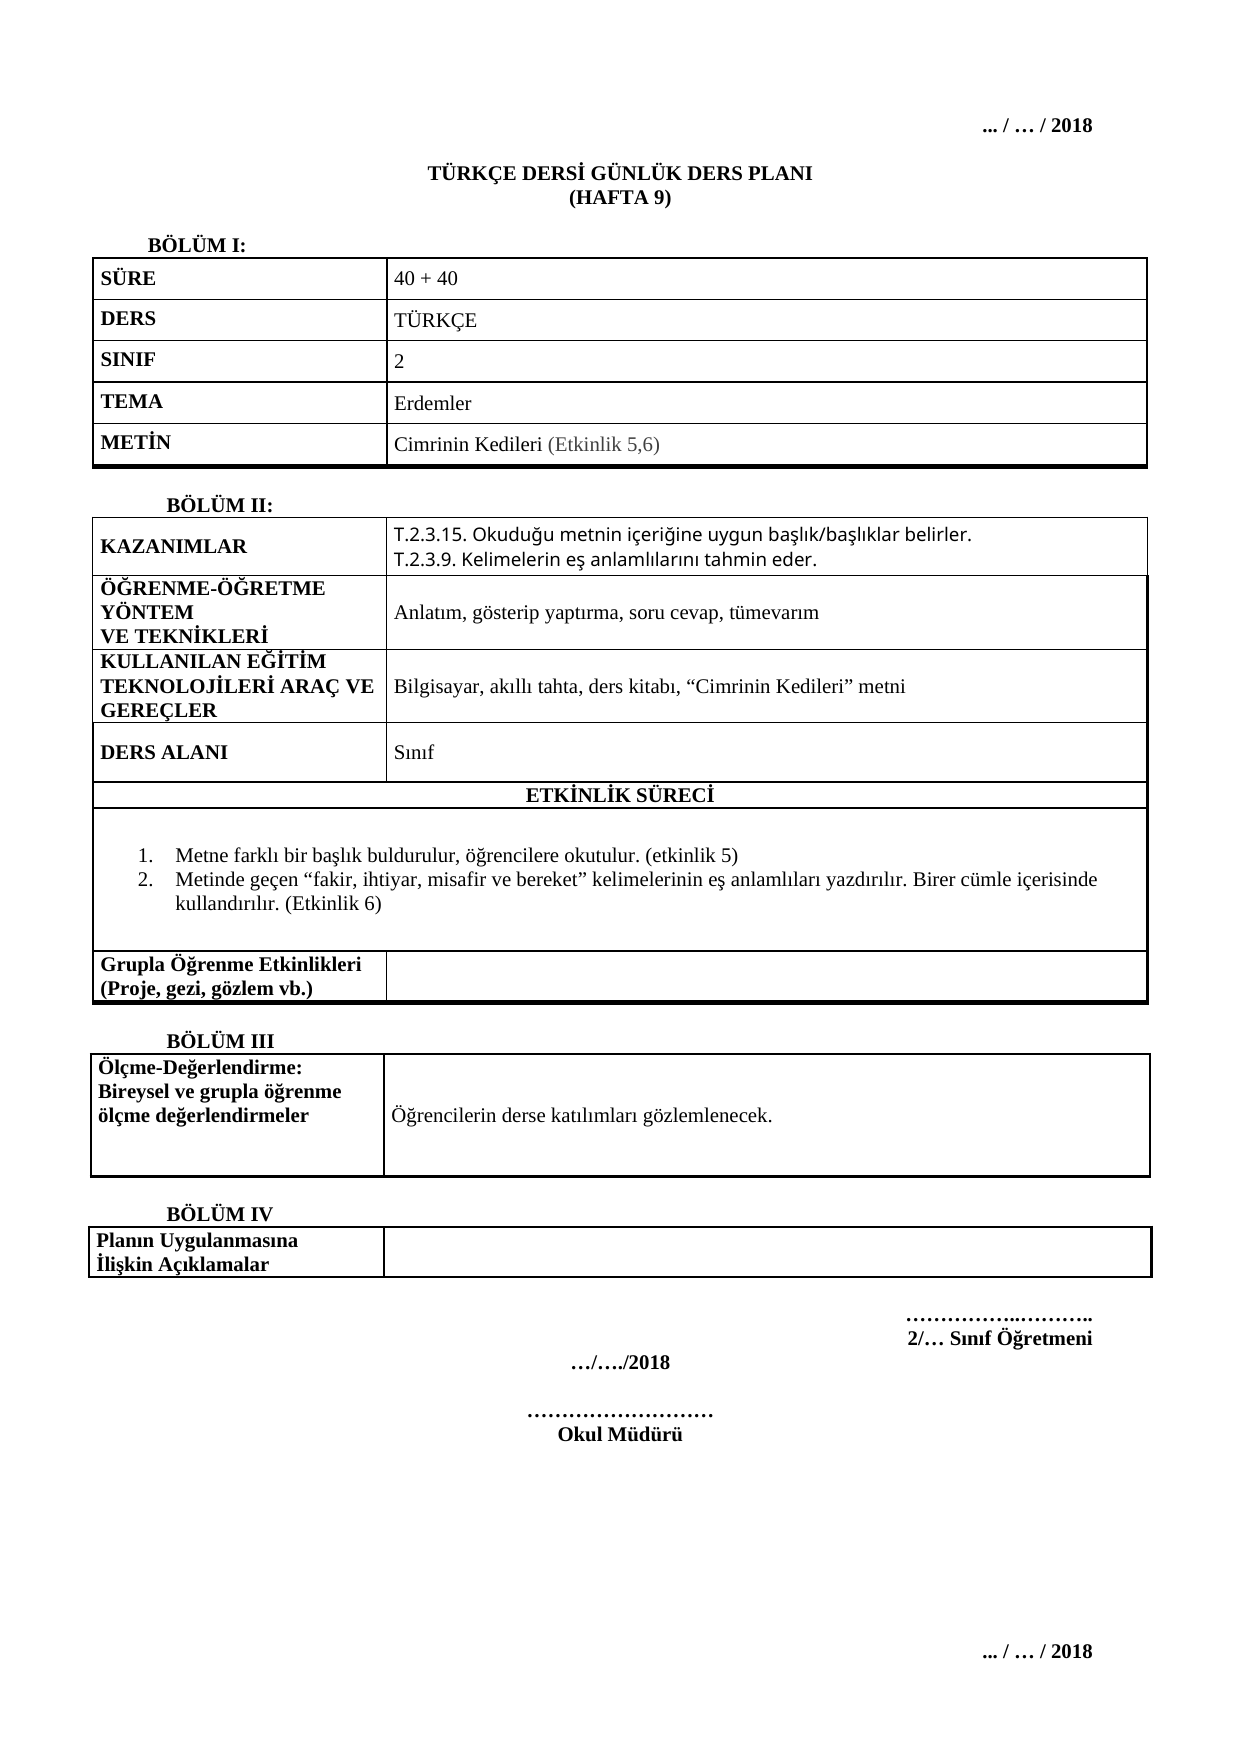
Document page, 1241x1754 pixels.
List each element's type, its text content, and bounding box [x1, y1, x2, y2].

table_header T.2.3.15. Okuduğu metnin içeriğine uygun başlık/başlıklar belirler. T.2.3.9. Kelimelerin eş anlamlılarını tahmin eder. [387, 518, 1147, 575]
table_cell TÜRKÇE [388, 300, 1146, 340]
text ……………..……….. [148, 1302, 1092, 1326]
table_cell 2 [388, 341, 1146, 381]
table_cell ÖĞRENME-ÖĞRETME YÖNTEM VE TEKNİKLERİ [93, 576, 386, 648]
table_cell Sınıf [387, 723, 1146, 781]
table_cell [387, 952, 1146, 1000]
table_cell TEMA [94, 383, 386, 422]
text BÖLÜM I: [148, 233, 1092, 257]
text ... / … / 2018 [148, 113, 1092, 137]
text ……………………… [148, 1398, 1092, 1422]
table_header Planın Uygulanmasına İlişkin Açıklamalar [90, 1228, 383, 1276]
subtitle BÖLÜM III [148, 1029, 1092, 1053]
text …/…./2018 [148, 1350, 1092, 1374]
text ... / … / 2018 [148, 1639, 1092, 1663]
table_cell Erdemler [388, 383, 1146, 422]
table_header 40 + 40 [388, 259, 1146, 298]
text BÖLÜM II: [148, 493, 1092, 517]
table_header SÜRE [94, 259, 386, 298]
table_cell ETKİNLİK SÜRECİ [94, 783, 1146, 807]
table_cell DERS [94, 300, 386, 340]
table_cell Grupla Öğrenme Etkinlikleri (Proje, gezi, gözlem vb.) [94, 952, 386, 1000]
table_header Öğrencilerin derse katılımları gözlemlenecek. [385, 1055, 1149, 1175]
table_cell Cimrinin Kedileri (Etkinlik 5,6) [388, 424, 1146, 464]
table_cell Bilgisayar, akıllı tahta, ders kitabı, “Cimrinin Kedileri” metni [387, 650, 1146, 722]
table_cell DERS ALANI [94, 723, 386, 781]
subtitle BÖLÜM IV [148, 1201, 1092, 1226]
table_header Ölçme-Değerlendirme: Bireysel ve grupla öğrenme ölçme değerlendirmeler [92, 1055, 383, 1175]
text Okul Müdürü [148, 1422, 1092, 1446]
table_cell KULLANILAN EĞİTİM TEKNOLOJİLERİ ARAÇ VE GEREÇLER [93, 650, 386, 722]
text 2/… Sınıf Öğretmeni [148, 1326, 1092, 1350]
table_cell Metne farklı bir başlık buldurulur, öğrencilere okutulur. (etkinlik 5) Metinde geçen “fakir, ihtiyar, misafir ve bereket” kelimelerinin eş anlamlıları yazdırılır. Birer cümle içerisinde kullandırılır. (Etkinlik 6) [94, 809, 1146, 950]
table_cell METİN [94, 424, 386, 464]
text (HAFTA 9) [148, 185, 1092, 209]
table_cell SINIF [94, 341, 386, 381]
text TÜRKÇE DERSİ GÜNLÜK DERS PLANI [148, 161, 1092, 185]
table_header [385, 1228, 1150, 1276]
table_header KAZANIMLAR [93, 518, 386, 575]
table_cell Anlatım, gösterip yaptırma, soru cevap, tümevarım [387, 576, 1146, 648]
